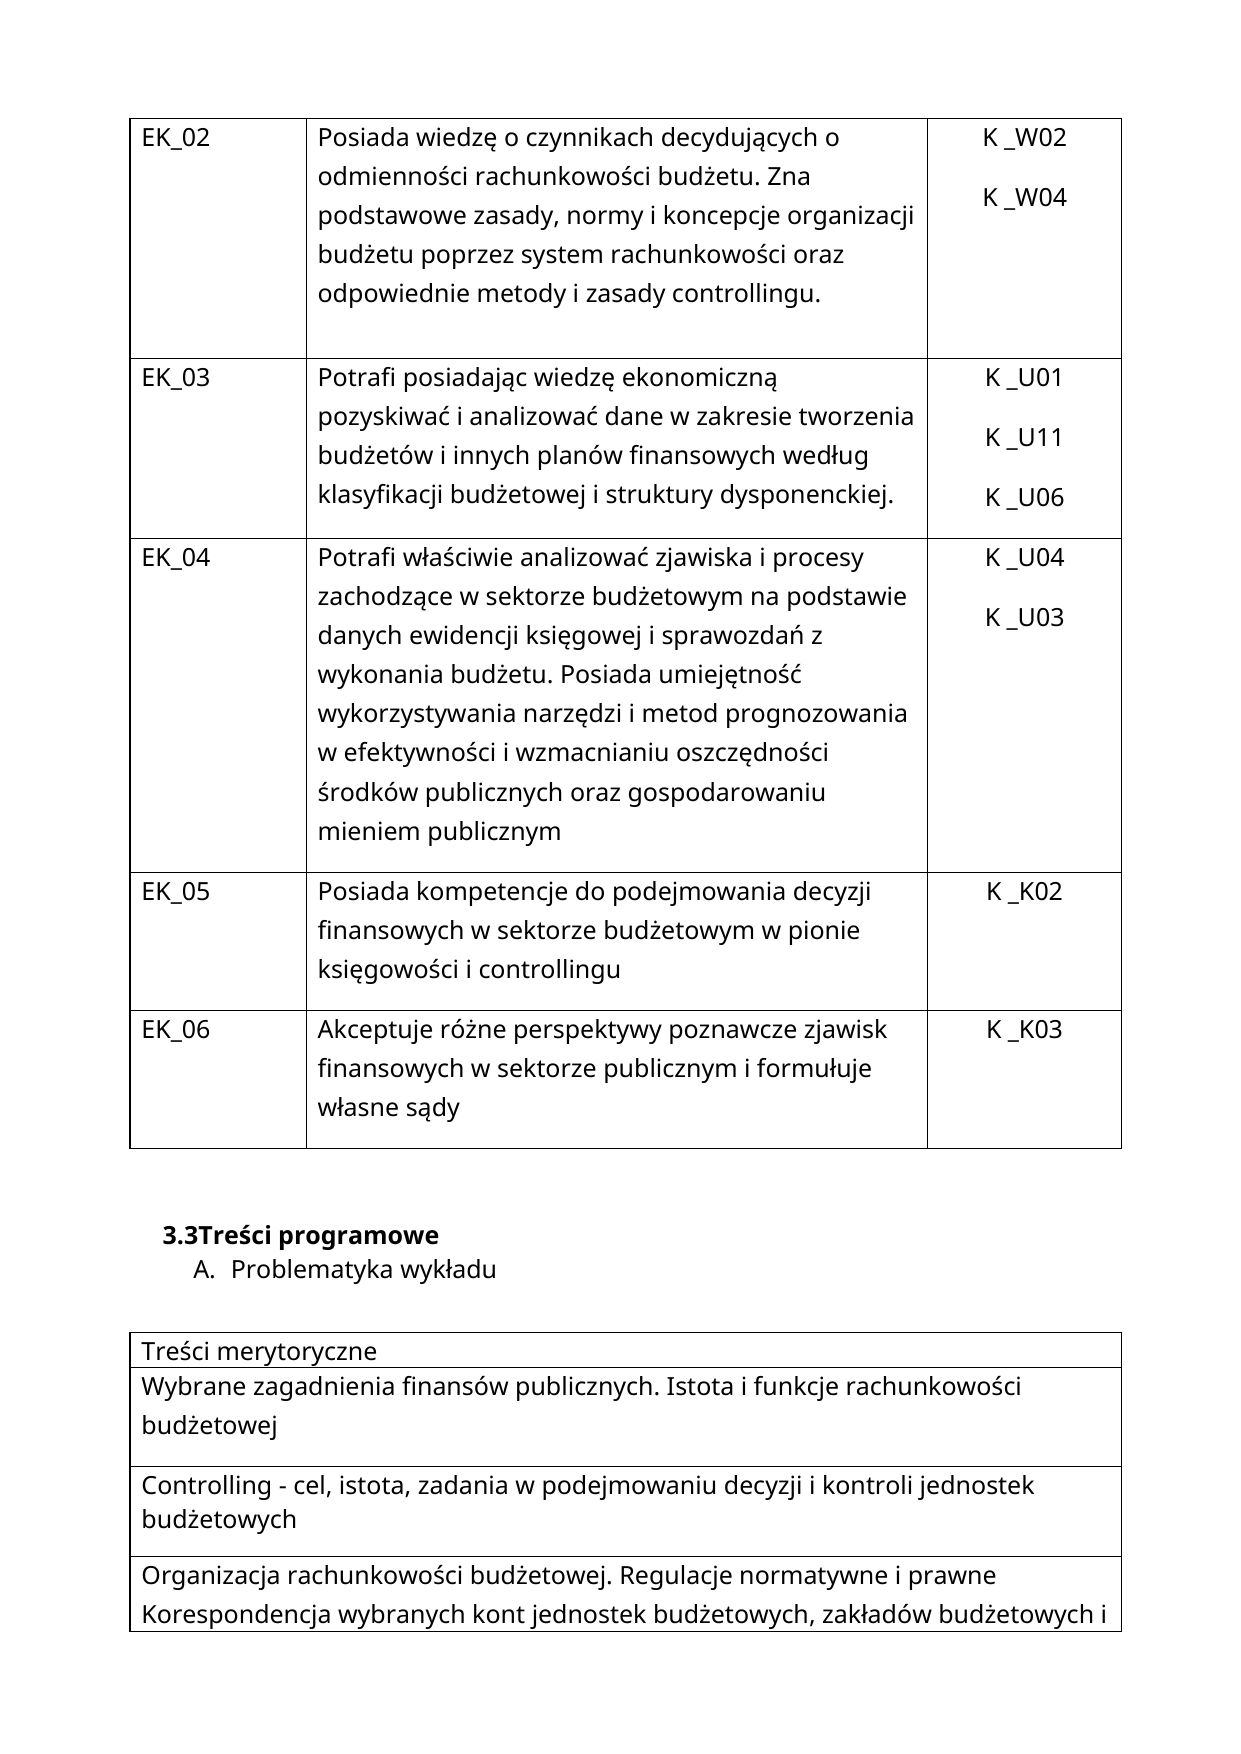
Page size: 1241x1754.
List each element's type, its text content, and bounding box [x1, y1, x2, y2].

list Problematyka wykładu [193, 1252, 1122, 1286]
list 3.3Treści programowe [162, 1217, 1122, 1252]
table_cell EK_03 [131, 359, 306, 538]
table_cell K _W02 K _W04 [928, 119, 1121, 358]
table_cell Posiada kompetencje do podejmowania decyzji finansowych w sektorze budżetowym w pionie księgowości i controllingu [307, 873, 927, 1010]
table_cell EK_06 [131, 1011, 306, 1148]
table_cell Akceptuje różne perspektywy poznawcze zjawisk finansowych w sektorze publicznym i formułuje własne sądy [307, 1011, 927, 1148]
table_cell EK_05 [131, 873, 306, 1010]
table_cell EK_04 [131, 539, 306, 872]
table_cell K _U01 K _U11 K _U06 [928, 359, 1121, 538]
table_cell Controlling - cel, istota, zadania w podejmowaniu decyzji i kontroli jednostek budżetowych [131, 1467, 1121, 1556]
table_cell Potrafi posiadając wiedzę ekonomiczną pozyskiwać i analizować dane w zakresie tworzenia budżetów i innych planów finansowych według klasyfikacji budżetowej i struktury dysponenckiej. [307, 359, 927, 538]
table_cell K _K03 [928, 1011, 1121, 1148]
table_header Treści merytoryczne [131, 1333, 1121, 1367]
table_cell K _K02 [928, 873, 1121, 1010]
table_cell Wybrane zagadnienia finansów publicznych. Istota i funkcje rachunkowości budżetowej [131, 1368, 1121, 1466]
table_cell Potrafi właściwie analizować zjawiska i procesy zachodzące w sektorze budżetowym na podstawie danych ewidencji księgowej i sprawozdań z wykonania budżetu. Posiada umiejętność wykorzystywania narzędzi i metod prognozowania w efektywności i wzmacnianiu oszczędności środków publicznych oraz gospodarowaniu mieniem publicznym [307, 539, 927, 872]
table_cell EK_02 [131, 119, 306, 358]
table_cell K _U04 K _U03 [928, 539, 1121, 872]
table_cell Posiada wiedzę o czynnikach decydujących o odmienności rachunkowości budżetu. Zna podstawowe zasady, normy i koncepcje organizacji budżetu poprzez system rachunkowości oraz odpowiednie metody i zasady controllingu. [307, 119, 927, 358]
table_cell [131, 1557, 1121, 1631]
